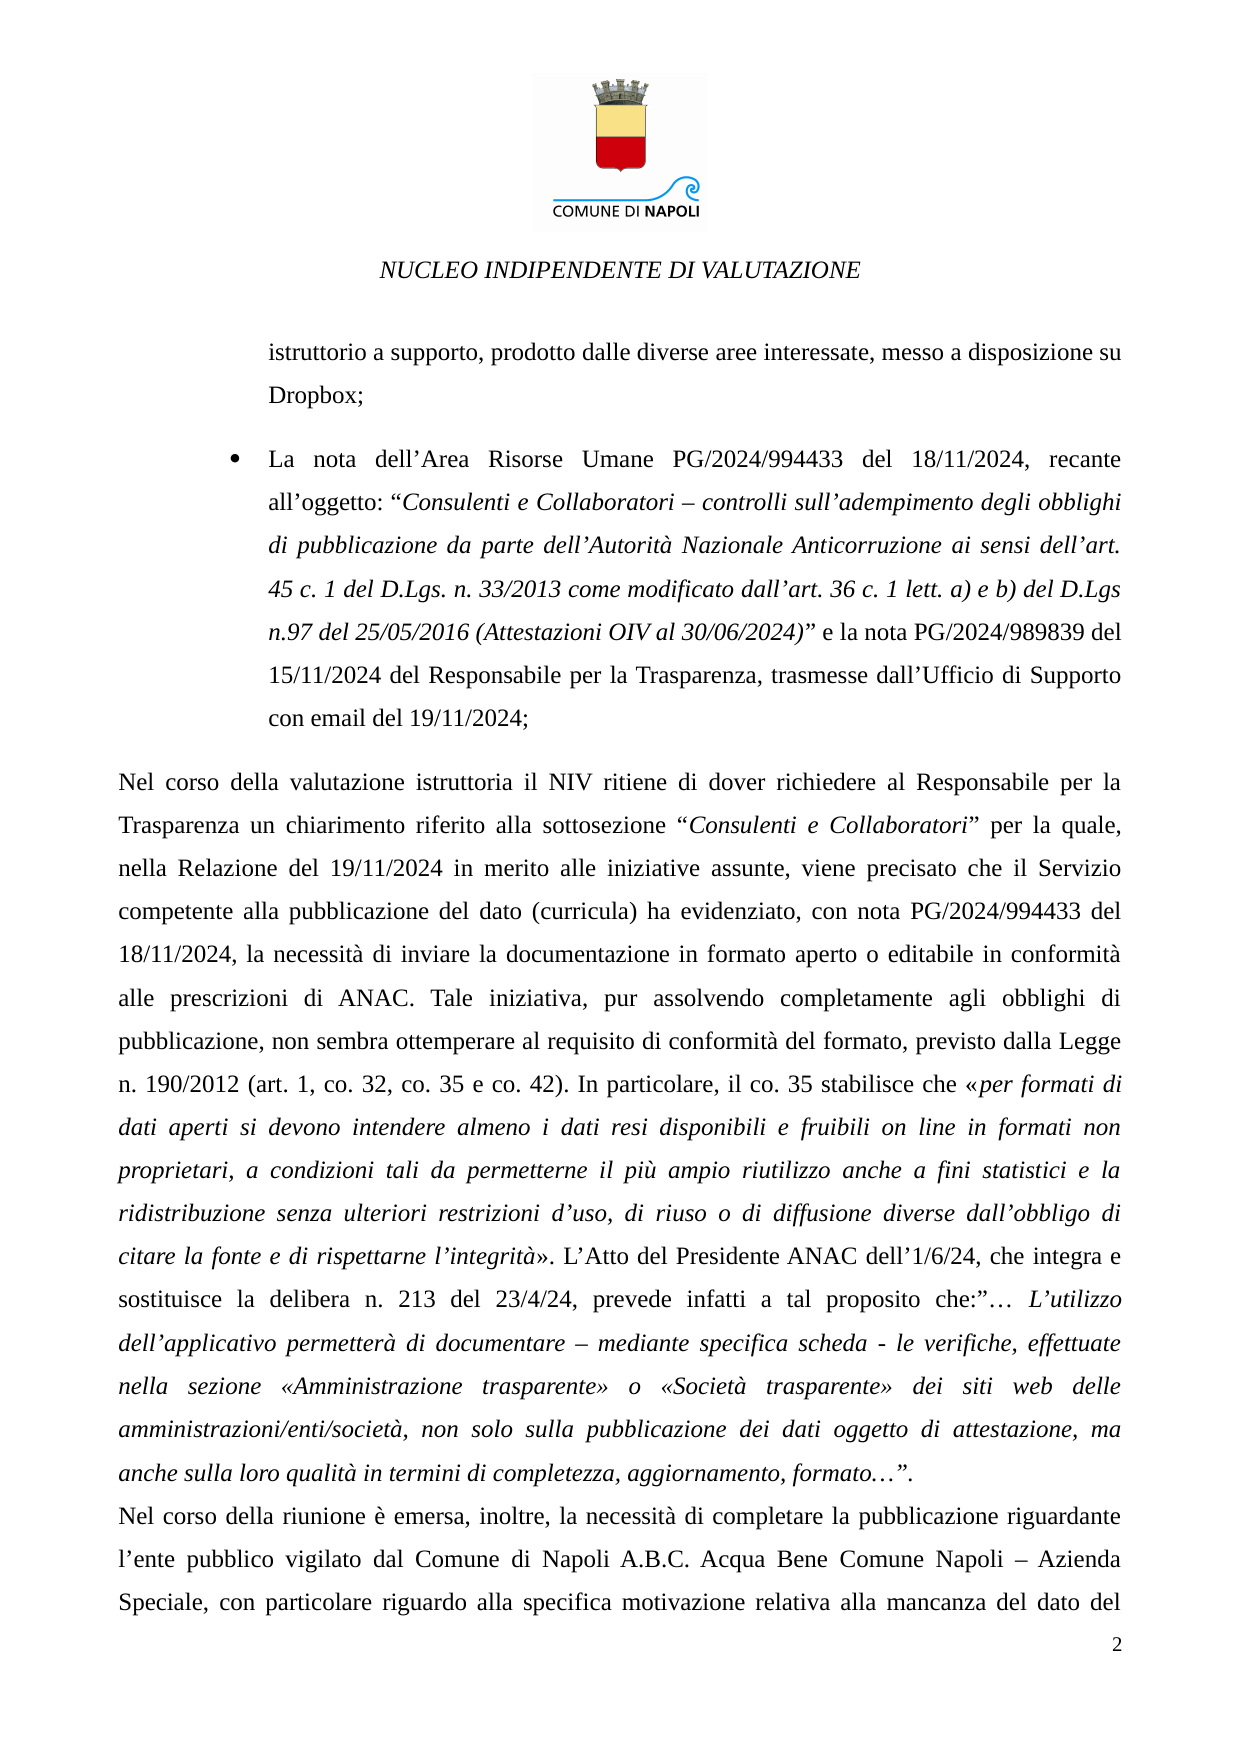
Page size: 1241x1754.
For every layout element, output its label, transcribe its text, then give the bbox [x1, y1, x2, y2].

picture [532, 73, 709, 232]
list La nota dell’Area Risorse Umane PG/2024/994433 del 18/11/2024, recante all’oggetto: “Consulenti e Collaboratori – controlli sull’adempimento degli obblighi di pubblicazione da parte dell’Autorità Nazionale Anticorruzione ai sensi dell’art. 45 c. 1 del D.Lgs. n. 33/2013 come modificato dall’art. 36 c. 1 lett. a) e b) del D.Lgs n.97 del 25/05/2016 (Attestazioni OIV al 30/06/2024)” e la nota PG/2024/989839 del 15/11/2024 del Responsabile per la Trasparenza, trasmesse dall’Ufficio di Supporto con email del 19/11/2024; [231, 444, 1122, 732]
text Nel corso della valutazione istruttoria il NIV ritiene di dover richiedere al Responsabile per la Trasparenza un chiarimento riferito alla sottosezione “Consulenti e Collaboratori” per la quale, nella Relazione del 19/11/2024 in merito alle iniziative assunte, viene precisato che il Servizio competente alla pubblicazione del dato (curricula) ha evidenziato, con nota PG/2024/994433 del 18/11/2024, la necessità di inviare la documentazione in formato aperto o editabile in conformità alle prescrizioni di ANAC. Tale iniziativa, pur assolvendo completamente agli obblighi di pubblicazione, non sembra ottemperare al requisito di conformità del formato, previsto dalla Legge n. 190/2012 (art. 1, co. 32, co. 35 e co. 42). In particolare, il co. 35 stabilisce che «per formati di dati aperti si devono intendere almeno i dati resi disponibili e fruibili on line in formati non proprietari, a condizioni tali da permetterne il più ampio riutilizzo anche a fini statistici e la ridistribuzione senza ulteriori restrizioni d’uso, di riuso o di diffusione diverse dall’obbligo di citare la fonte e di rispettarne l’integrità». L’Atto del Presidente ANAC dell’1/6/24, che integra e sostituisce la delibera n. 213 del 23/4/24, prevede infatti a tal proposito che:”… L’utilizzo dell’applicativo permetterà di documentare – mediante specifica scheda - le verifiche, effettuate nella sezione «Amministrazione trasparente» o «Società trasparente» dei siti web delle amministrazioni/enti/società, non solo sulla pubblicazione dei dati oggetto di attestazione, ma anche sulla loro qualità in termini di completezza, aggiornamento, formato…”. [118, 767, 1122, 1486]
